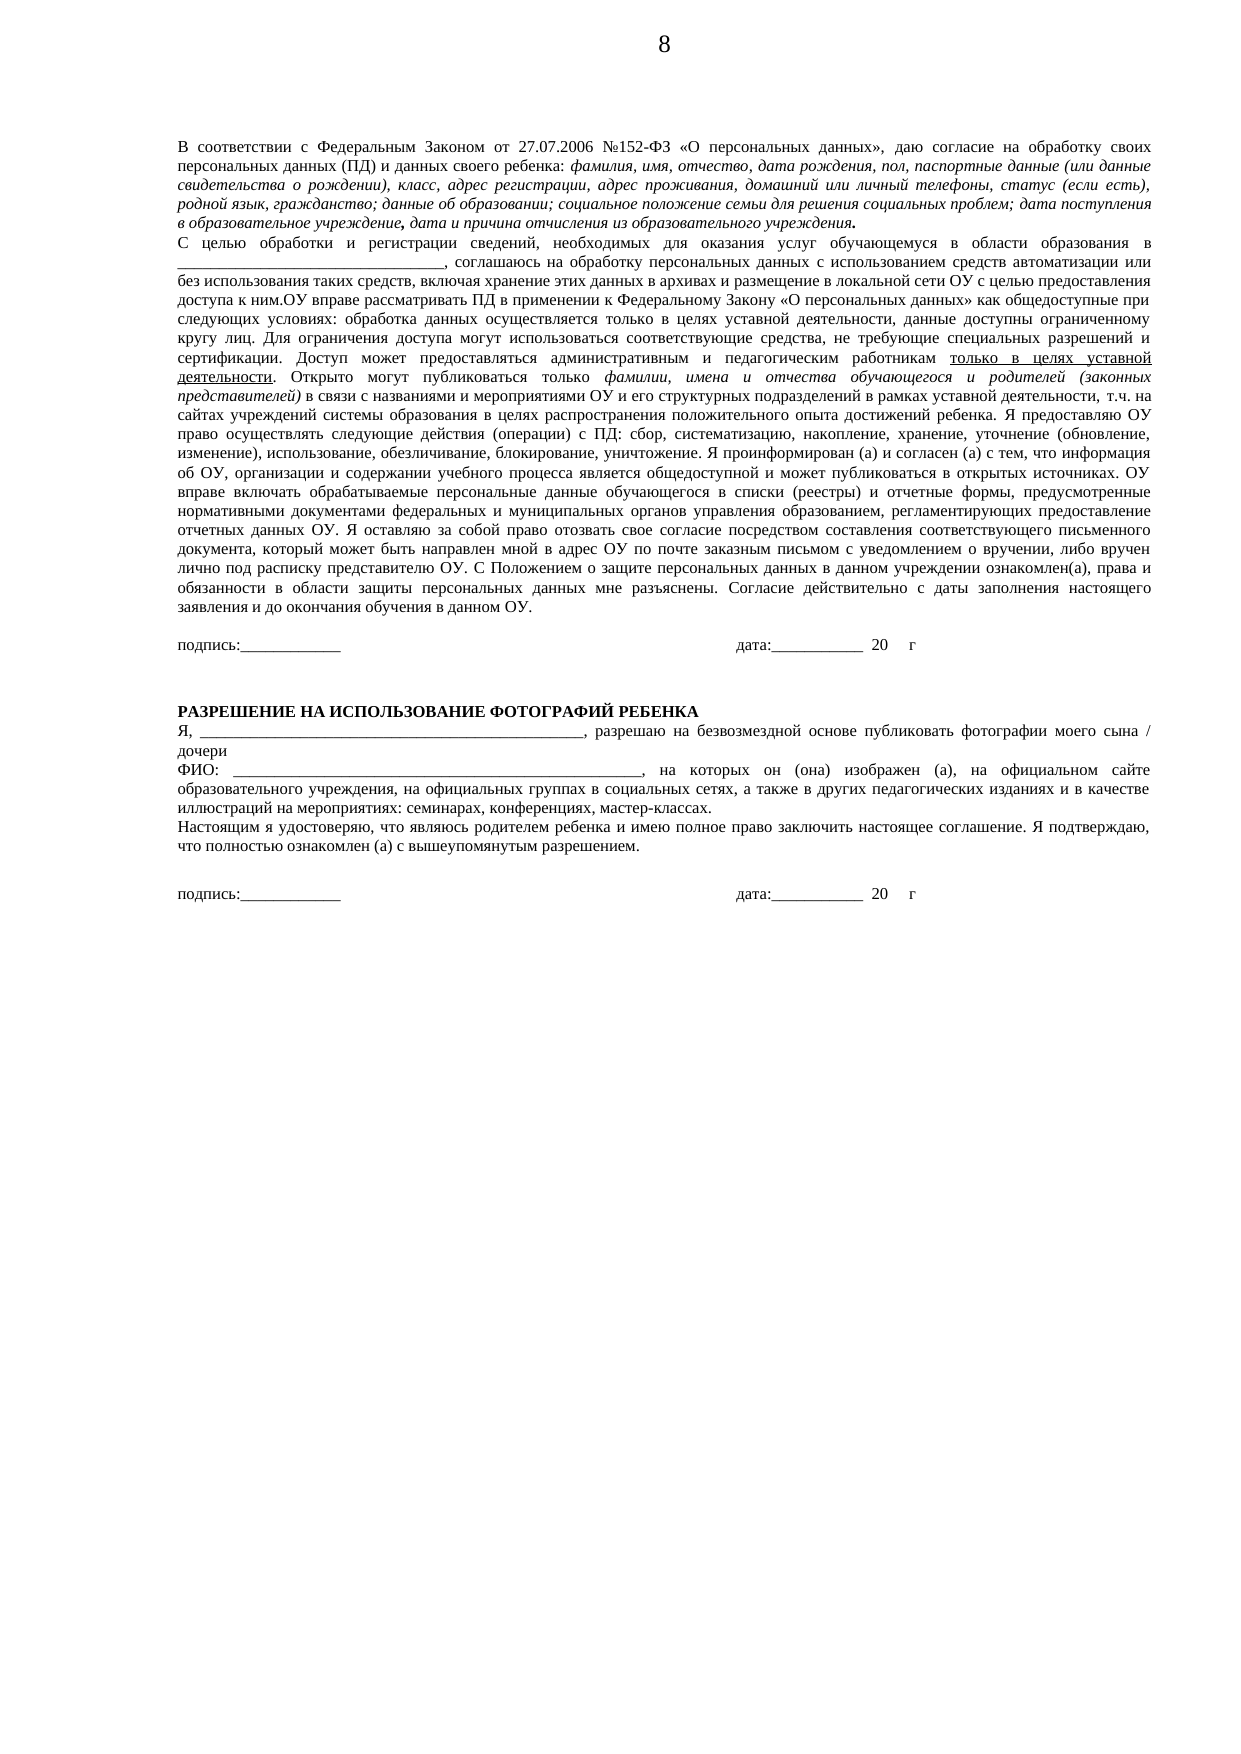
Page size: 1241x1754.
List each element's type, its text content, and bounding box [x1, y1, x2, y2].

text подпись:____________ дата:___________ 20 г [177, 635, 1152, 654]
text С целью обработки и регистрации сведений, необходимых для оказания услуг обучающемуся в области образования в ________________________________, соглашаюсь на обработку персональных данных с использованием средств автоматизации или без использования таких средств, включая хранение этих данных в архивах и размещение в локальной сети ОУ с целью предоставления доступа к ним.ОУ вправе рассматривать ПД в применении к Федеральному Закону «О персональных данных» как общедоступные при следующих условиях: обработка данных осуществляется только в целях уставной деятельности, данные доступны ограниченному кругу лиц. Для ограничения доступа могут использоваться соответствующие средства, не требующие специальных разрешений и сертификации. Доступ может предоставляться административным и педагогическим работникам только в целях уставной деятельности. Открыто могут публиковаться только фамилии, имена и отчества обучающегося и родителей (законных представителей) в связи с названиями и мероприятиями ОУ и его структурных подразделений в рамках уставной деятельности, т.ч. на сайтах учреждений системы образования в целях распространения положительного опыта достижений ребенка. Я предоставляю ОУ право осуществлять следующие действия (операции) с ПД: сбор, систематизацию, накопление, хранение, уточнение (обновление, изменение), использование, обезличивание, блокирование, уничтожение. Я проинформирован (а) и согласен (а) с тем, что информация об ОУ, организации и содержании учебного процесса является общедоступной и может публиковаться в открытых источниках. ОУ вправе включать обрабатываемые персональные данные обучающегося в списки (реестры) и отчетные формы, предусмотренные нормативными документами федеральных и муниципальных органов управления образованием, регламентирующих предоставление отчетных данных ОУ. Я оставляю за собой право отозвать свое согласие посредством составления соответствующего письменного документа, который может быть направлен мной в адрес ОУ по почте заказным письмом с уведомлением о вручении, либо вручен лично под расписку представителю ОУ. С Положением о защите персональных данных в данном учреждении ознакомлен(а), права и обязанности в области защиты персональных данных мне разъяснены. Согласие действительно с даты заполнения настоящего заявления и до окончания обучения в данном ОУ. [177, 232, 1152, 616]
text РАЗРЕШЕНИЕ НА ИСПОЛЬЗОВАНИЕ ФОТОГРАФИЙ РЕБЕНКА [177, 702, 1152, 721]
text В соответствии с Федеральным Законом от 27.07.2006 №152-ФЗ «О персональных данных», даю согласие на обработку своих персональных данных (ПД) и данных своего ребенка: фамилия, имя, отчество, дата рождения, пол, паспортные данные (или данные свидетельства о рождении), класс, адрес регистрации, адрес проживания, домашний или личный телефоны, статус (если есть), родной язык, гражданство; данные об образовании; социальное положение семьи для решения социальных проблем; дата поступления в образовательное учреждение, дата и причина отчисления из образовательного учреждения. [177, 137, 1152, 232]
text Настоящим я удостоверяю, что являюсь родителем ребенка и имею полное право заключить настоящее соглашение. Я подтверждаю, что полностью ознакомлен (а) с вышеупомянутым разрешением. [177, 817, 1152, 855]
text Я, ______________________________________________, разрешаю на безвозмездной основе публиковать фотографии моего сына / дочери ФИО: _________________________________________________, на которых он (она) изображен (а), на официальном сайте образовательного учреждения, на официальных группах в социальных сетях, а также в других педагогических изданиях и в качестве иллюстраций на мероприятиях: семинарах, конференциях, мастер-классах. [177, 721, 1152, 817]
text подпись:____________ дата:___________ 20 г [177, 884, 1152, 903]
